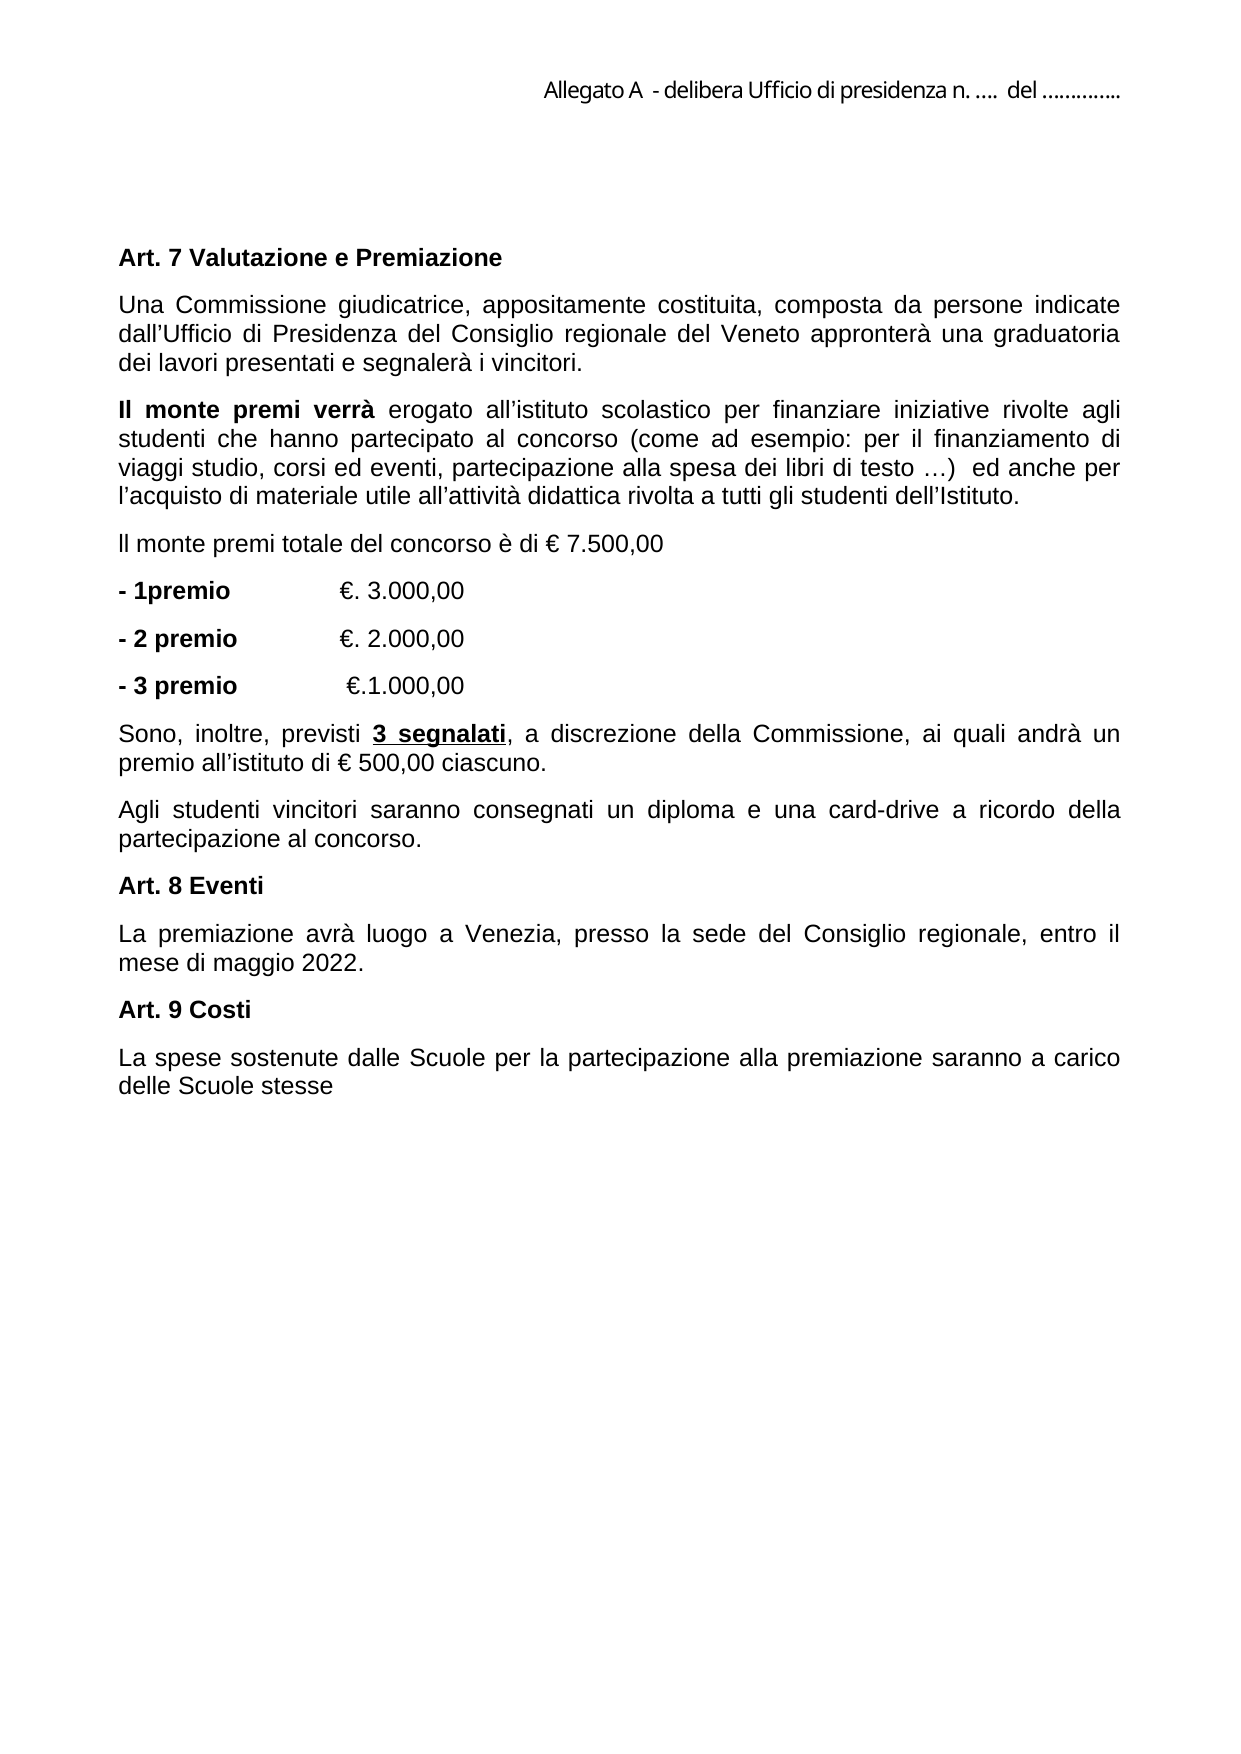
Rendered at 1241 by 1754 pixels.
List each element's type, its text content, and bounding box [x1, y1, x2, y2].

text ll monte premi totale del concorso è di € 7.500,00 [118, 529, 1122, 558]
text - 2 premio €. 2.000,00 [118, 624, 1122, 653]
text Sono, inoltre, previsti 3 segnalati, a discrezione della Commissione, ai quali andrà un premio all’istituto di € 500,00 ciascuno. [118, 719, 1122, 776]
text Art. 9 Costi [118, 995, 1122, 1024]
text - 3 premio €.1.000,00 [118, 671, 1122, 700]
text Una Commissione giudicatrice, appositamente costituita, composta da persone indicate dall’Ufficio di Presidenza del Consiglio regionale del Veneto appronterà una graduatoria dei lavori presentati e segnalerà i vincitori. [118, 290, 1122, 376]
text Il monte premi verrà erogato all’istituto scolastico per finanziare iniziative rivolte agli studenti che hanno partecipato al concorso (come ad esempio: per il finanziamento di viaggi studio, corsi ed eventi, partecipazione alla spesa dei libri di testo …) ed anche per l’acquisto di materiale utile all’attività didattica rivolta a tutti gli studenti dell’Istituto. [118, 395, 1122, 510]
text La premiazione avrà luogo a Venezia, presso la sede del Consiglio regionale, entro il mese di maggio 2022. [118, 919, 1122, 976]
text Art. 8 Eventi [118, 871, 1122, 900]
text Art. 7 Valutazione e Premiazione [118, 243, 1122, 271]
text La spese sostenute dalle Scuole per la partecipazione alla premiazione saranno a carico delle Scuole stesse [118, 1043, 1122, 1100]
text Agli studenti vincitori saranno consegnati un diploma e una card-drive a ricordo della partecipazione al concorso. [118, 795, 1122, 853]
text - 1premio €. 3.000,00 [118, 576, 1122, 605]
